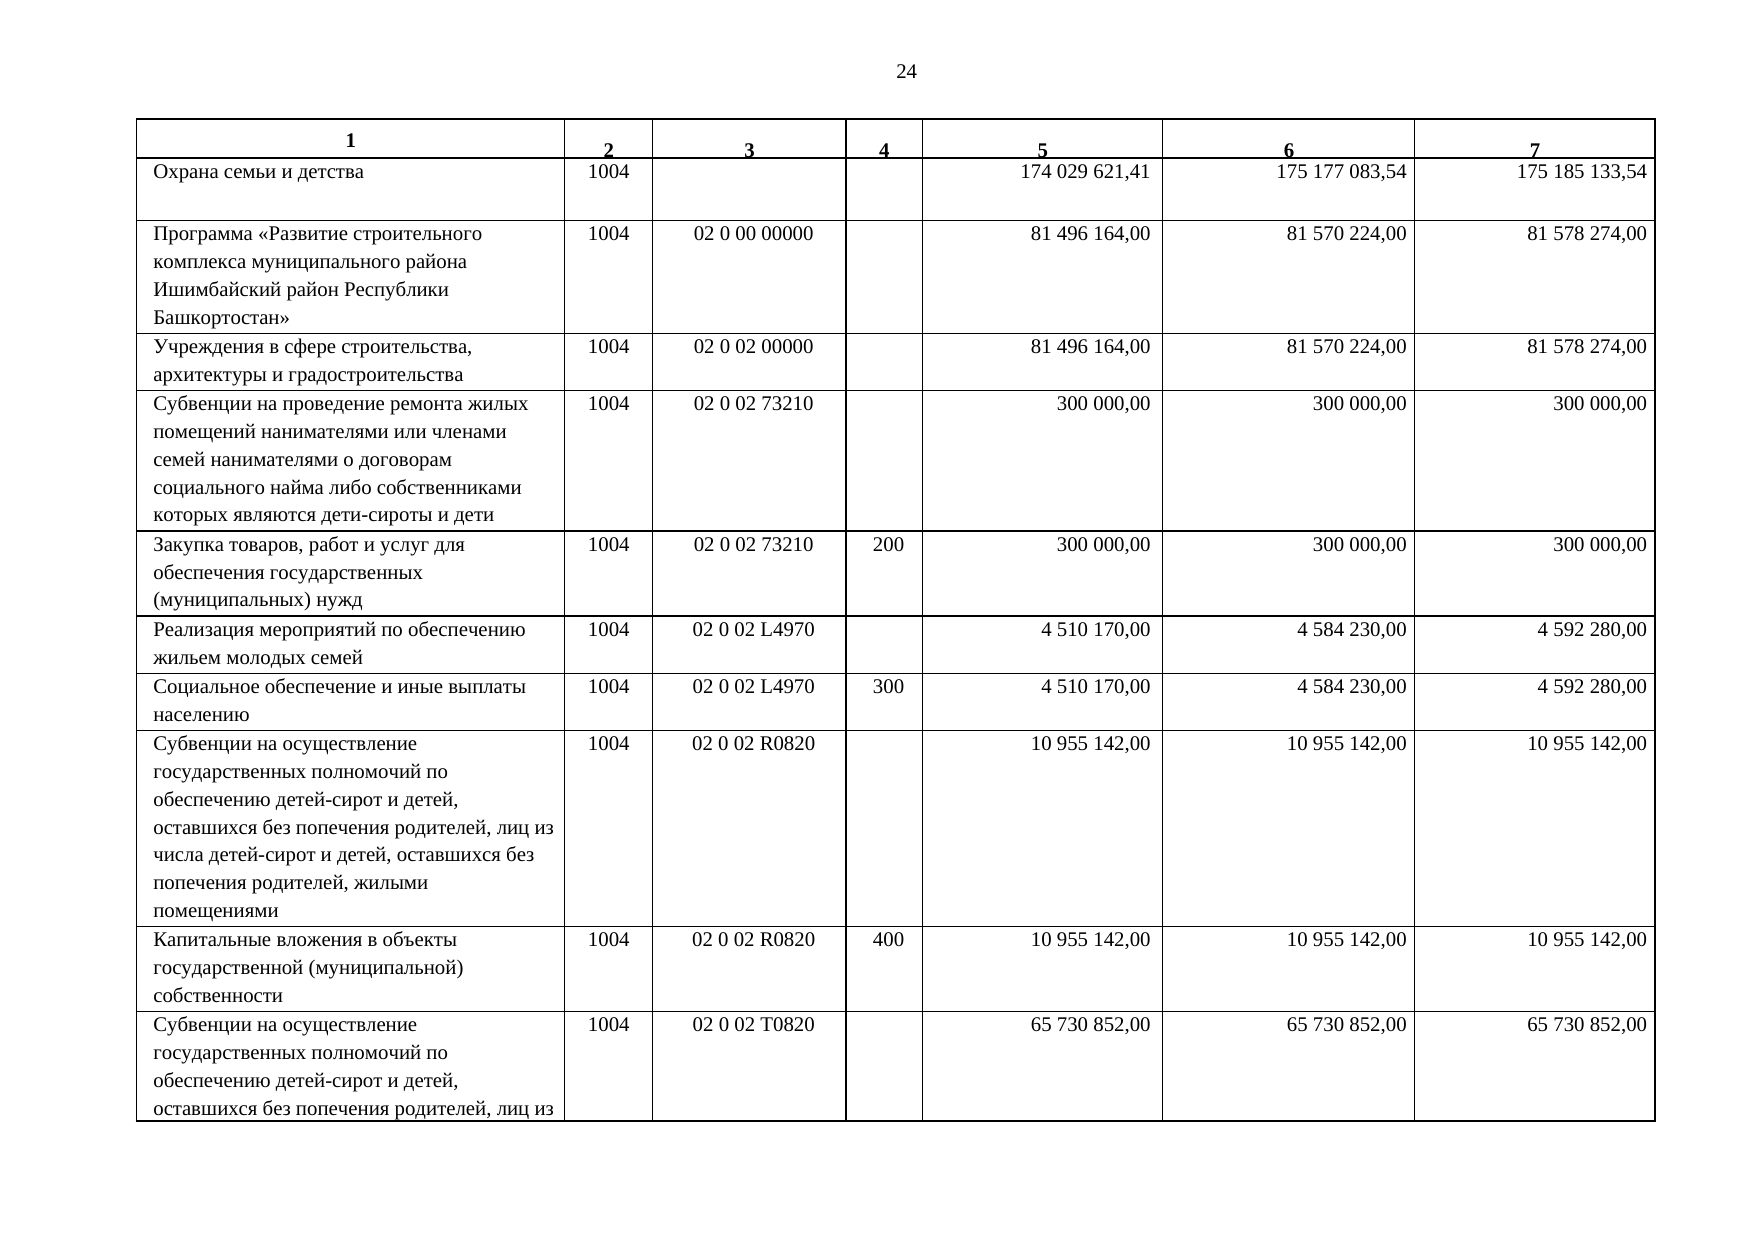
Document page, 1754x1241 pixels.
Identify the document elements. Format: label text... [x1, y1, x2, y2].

table_cell 300 000,00 [1415, 532, 1654, 615]
table_cell 81 578 274,00 [1415, 221, 1654, 332]
table_cell 1004 [565, 391, 652, 530]
table_cell 02 0 02 R0820 [653, 731, 845, 926]
table_cell Охрана семьи и детства [137, 159, 564, 219]
table_cell 02 0 02 73210 [653, 532, 845, 615]
table_cell [847, 1012, 922, 1120]
table_cell [847, 221, 922, 332]
table_cell 4 592 280,00 [1415, 674, 1654, 729]
table_cell 300 000,00 [1163, 532, 1414, 615]
table_cell 300 000,00 [1163, 391, 1414, 530]
table_cell 4 510 170,00 [923, 674, 1162, 729]
table_cell Социальное обеспечение и иные выплаты населению [137, 674, 564, 729]
table_cell Субвенции на осуществление государственных полномочий по обеспечению детей-сирот и детей, оставшихся без попечения родителей, лиц из числа детей-сирот и детей, оставшихся без попечения родителей, жилыми помещениями [137, 731, 564, 926]
table_cell 400 [847, 927, 922, 1011]
table_cell 65 730 852,00 [1415, 1012, 1654, 1120]
table_cell 300 000,00 [923, 391, 1162, 530]
table_cell 81 570 224,00 [1163, 334, 1414, 389]
table_cell 300 [847, 674, 922, 729]
table_cell 4 584 230,00 [1163, 617, 1414, 672]
table_cell [847, 159, 922, 219]
table_header [137, 120, 564, 157]
table_cell 300 000,00 [923, 532, 1162, 615]
table_cell 02 0 02 L4970 [653, 674, 845, 729]
table_cell 1004 [565, 159, 652, 219]
table_cell [847, 731, 922, 926]
table_cell Реализация мероприятий по обеспечению жильем молодых семей [137, 617, 564, 672]
table_header [1415, 120, 1654, 157]
table_cell 81 496 164,00 [923, 221, 1162, 332]
table_cell 1004 [565, 731, 652, 926]
table_cell 81 578 274,00 [1415, 334, 1654, 389]
table_cell 02 0 02 00000 [653, 334, 845, 389]
table_cell 300 000,00 [1415, 391, 1654, 530]
table_cell Закупка товаров, работ и услуг для обеспечения государственных (муниципальных) нужд [137, 532, 564, 615]
table_header [1163, 120, 1414, 157]
table_header [565, 120, 652, 157]
table_cell 02 0 02 Т0820 [653, 1012, 845, 1120]
table_cell 175 185 133,54 [1415, 159, 1654, 219]
table_cell 1004 [565, 1012, 652, 1120]
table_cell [137, 1012, 564, 1120]
table_cell 02 0 00 00000 [653, 221, 845, 332]
table_cell Субвенции на проведение ремонта жилых помещений нанимателями или членами семей нанимателями о договорам социального найма либо собственниками которых являются дети-сироты и дети [137, 391, 564, 530]
table_cell 02 0 02 73210 [653, 391, 845, 530]
table_cell 65 730 852,00 [1163, 1012, 1414, 1120]
table_header [653, 120, 845, 157]
table_cell 4 584 230,00 [1163, 674, 1414, 729]
table_cell 10 955 142,00 [923, 927, 1162, 1011]
table_cell 200 [847, 532, 922, 615]
table_cell 10 955 142,00 [1415, 927, 1654, 1011]
table_cell 1004 [565, 927, 652, 1011]
table_cell 65 730 852,00 [923, 1012, 1162, 1120]
table_header [923, 120, 1162, 157]
table_cell 4 510 170,00 [923, 617, 1162, 672]
table_cell 1004 [565, 221, 652, 332]
table_cell 81 496 164,00 [923, 334, 1162, 389]
table_cell 10 955 142,00 [1163, 927, 1414, 1011]
table_cell 174 029 621,41 [923, 159, 1162, 219]
table_cell Программа «Развитие строительного комплекса муниципального района Ишимбайский район Республики Башкортостан» [137, 221, 564, 332]
table_cell [847, 334, 922, 389]
table_cell 175 177 083,54 [1163, 159, 1414, 219]
table_cell [653, 159, 845, 219]
table_cell 10 955 142,00 [1163, 731, 1414, 926]
table_cell 02 0 02 R0820 [653, 927, 845, 1011]
table_cell 02 0 02 L4970 [653, 617, 845, 672]
table_cell [847, 391, 922, 530]
table_cell 81 570 224,00 [1163, 221, 1414, 332]
table_header [847, 120, 922, 157]
table_cell 10 955 142,00 [923, 731, 1162, 926]
table_cell 1004 [565, 674, 652, 729]
table_cell 1004 [565, 617, 652, 672]
table_cell 10 955 142,00 [1415, 731, 1654, 926]
table_cell 4 592 280,00 [1415, 617, 1654, 672]
table_cell Капитальные вложения в объекты государственной (муниципальной) собственности [137, 927, 564, 1011]
table_cell [847, 617, 922, 672]
table_cell 1004 [565, 334, 652, 389]
table_cell 1004 [565, 532, 652, 615]
table_cell Учреждения в сфере строительства, архитектуры и градостроительства [137, 334, 564, 389]
